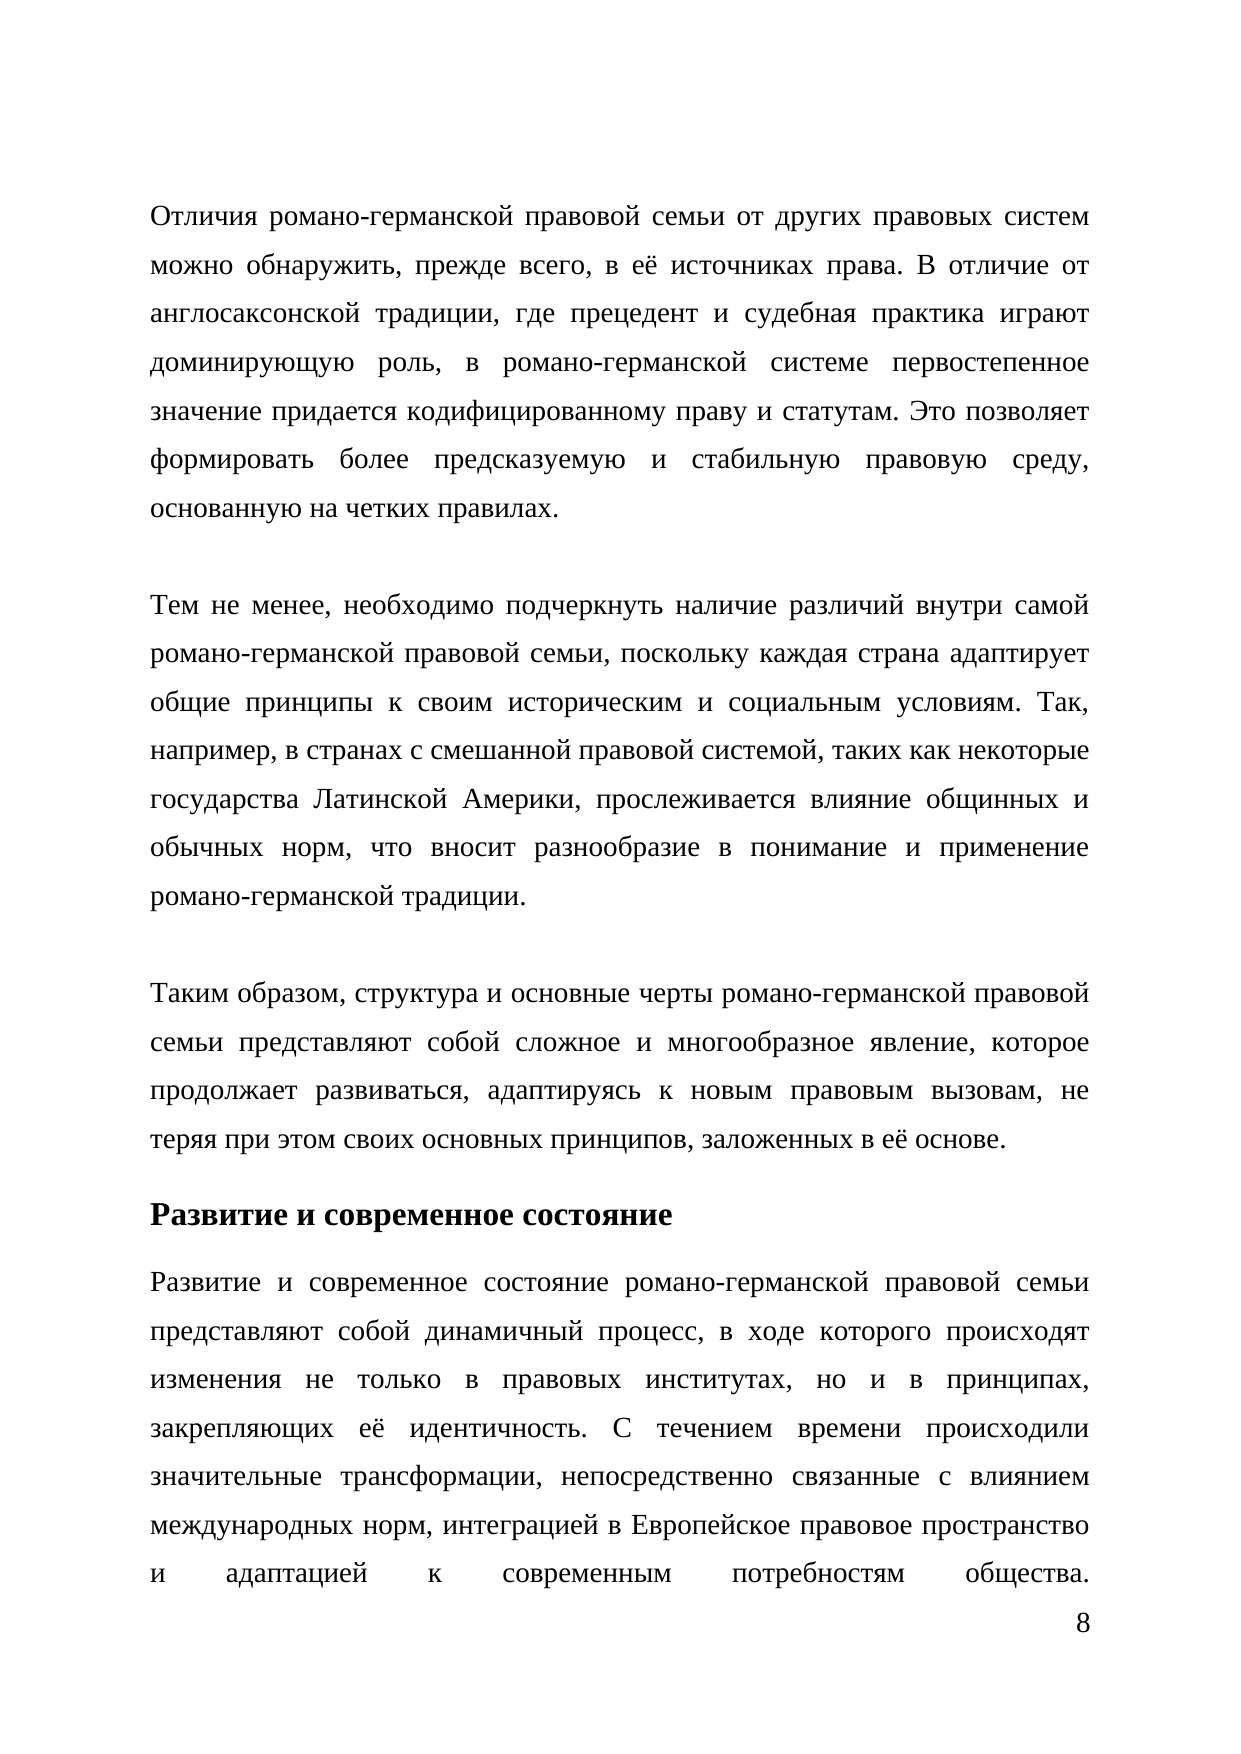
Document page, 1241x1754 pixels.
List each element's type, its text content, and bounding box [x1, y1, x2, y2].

subtitle Развитие и современное состояние [150, 1194, 1090, 1233]
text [150, 1264, 1090, 1589]
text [150, 150, 1090, 1154]
